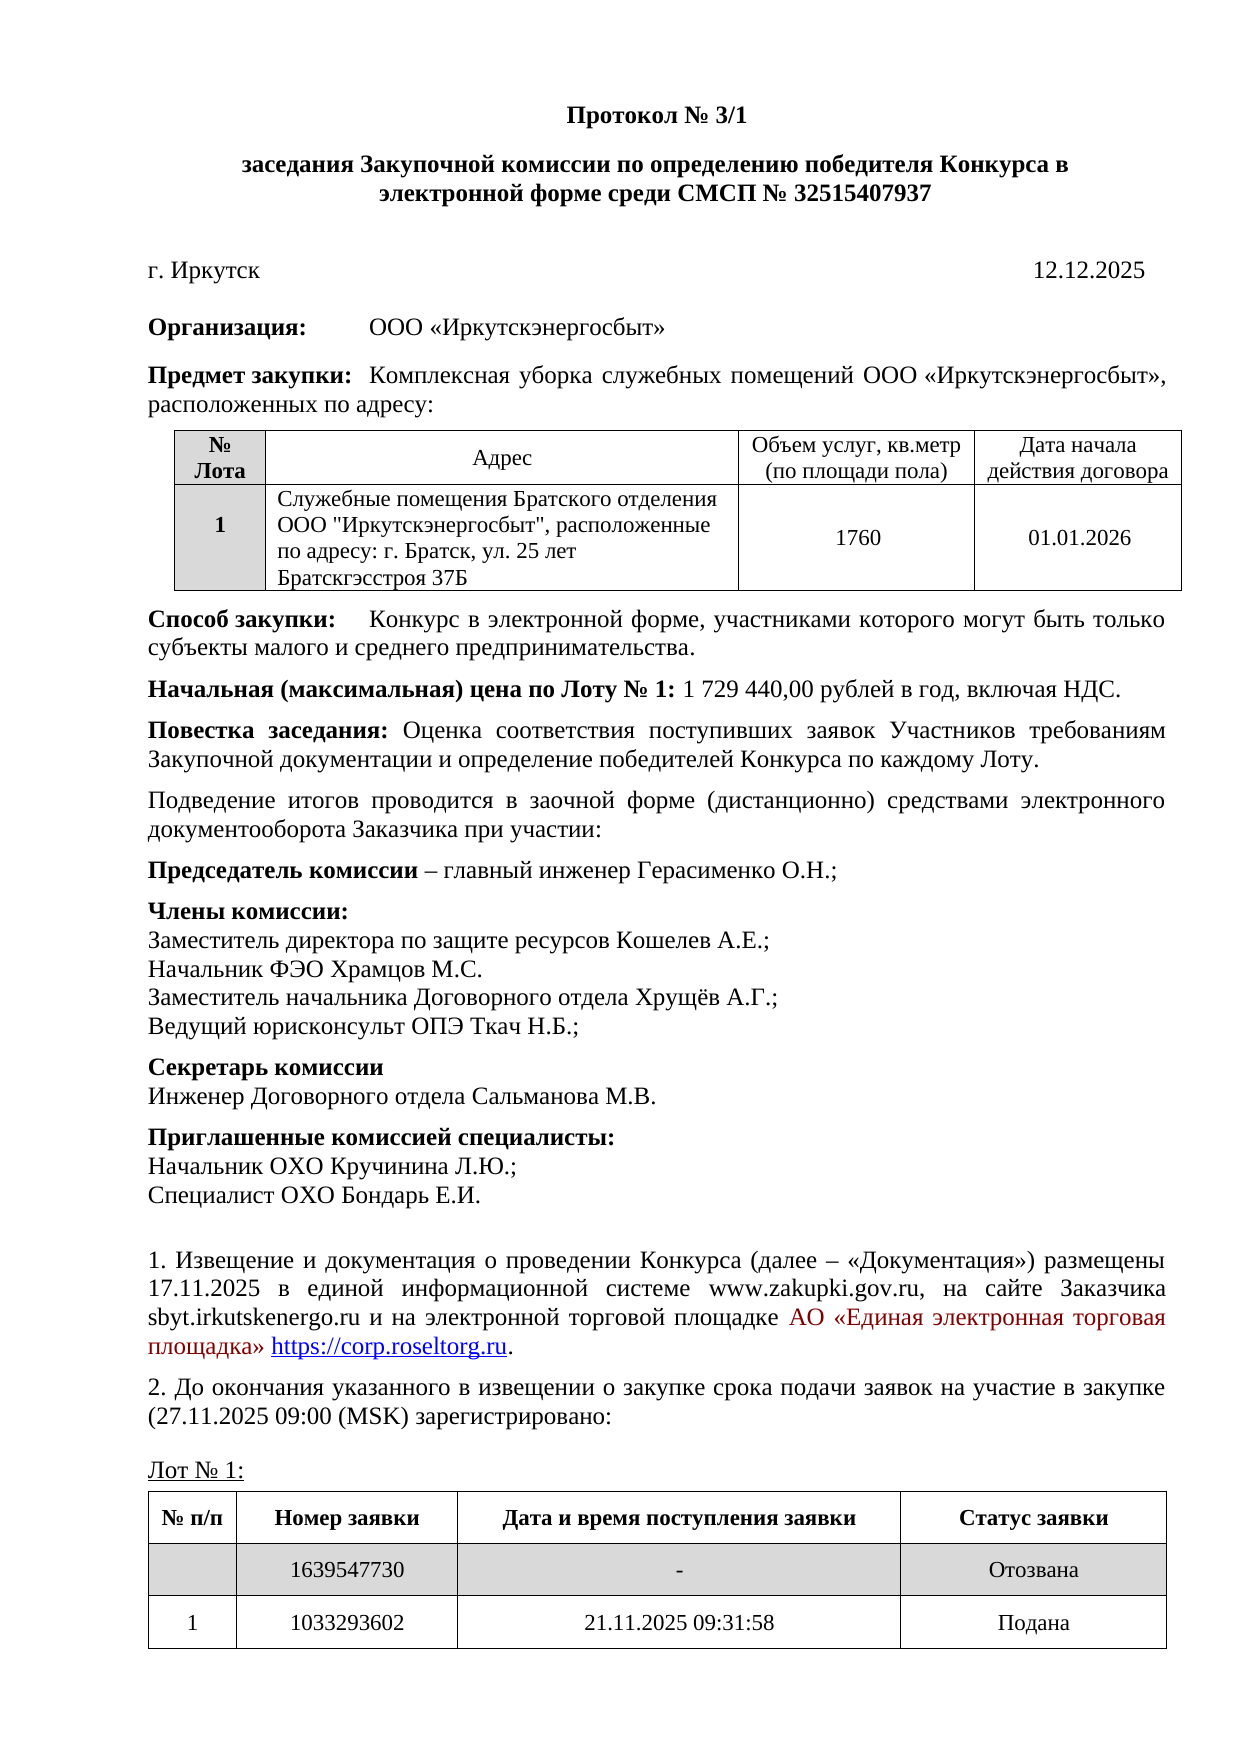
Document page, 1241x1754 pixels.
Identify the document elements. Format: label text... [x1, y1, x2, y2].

text Секретарь комиссии [148, 1052, 1166, 1081]
text Специалист ОХО Бондарь Е.И. [148, 1180, 1166, 1209]
table_cell Отозвана [901, 1544, 1166, 1595]
text г. Иркутск 12.12.2025 [148, 255, 1166, 283]
text Протокол № 3/1 [148, 100, 1166, 129]
table_header Адрес [266, 431, 738, 484]
table_header Номер заявки [237, 1492, 457, 1543]
table_header Статус заявки [901, 1492, 1166, 1543]
table_header № Лота [175, 431, 265, 484]
text Члены комиссии: [148, 896, 1166, 925]
table_header Дата начала действия договора [975, 431, 1181, 484]
table_header Дата и время поступления заявки [458, 1492, 900, 1543]
text 1. Извещение и документация о проведении Конкурса (далее – «Документация») размещены 17.11.2025 в единой информационной системе www.zakupki.gov.ru, на сайте Заказчика sbyt.irkutskenergo.ru и на электронной торговой площадке АО «Единая электронная торговая площадка» https://corp.roseltorg.ru. [148, 1245, 1166, 1360]
text Ведущий юрисконсульт ОПЭ Ткач Н.Б.; [148, 1011, 1166, 1040]
table_cell 1639547730 [237, 1544, 457, 1595]
table_cell Служебные помещения Братского отделения ООО "Иркутскэнергосбыт", расположенные по адресу: г. Братск, ул. 25 лет Братскгэсстроя 37Б [266, 485, 738, 590]
text Повестка заседания: Оценка соответствия поступивших заявок Участников требованиям Закупочной документации и определение победителей Конкурса по каждому Лоту. [148, 715, 1166, 772]
text Заместитель директора по защите ресурсов Кошелев А.Е.; [148, 925, 1166, 954]
text Организация: ООО «Иркутскэнергосбыт» [148, 312, 1166, 340]
text Председатель комиссии – главный инженер Герасименко О.Н.; [148, 855, 1166, 884]
table_header № п/п [149, 1492, 236, 1543]
table_cell 1 [175, 485, 265, 590]
text Начальник ОХО Кручинина Л.Ю.; [148, 1151, 1166, 1180]
table_cell 21.11.2025 09:31:58 [458, 1596, 900, 1648]
table_cell 01.01.2026 [975, 485, 1181, 590]
table_cell - [458, 1544, 900, 1595]
text Подведение итогов проводится в заочной форме (дистанционно) средствами электронного документооборота Заказчика при участии: [148, 785, 1166, 842]
table_cell [149, 1544, 236, 1595]
table_cell 1760 [739, 485, 974, 590]
text Лот № 1: [148, 1455, 1166, 1483]
text Начальник ФЭО Храмцов М.С. [148, 954, 1166, 982]
table_cell 1 [149, 1596, 236, 1648]
text Способ закупки: Конкурс в электронной форме, участниками которого могут быть только субъекты малого и среднего предпринимательства. [148, 604, 1166, 661]
table_header заседания Закупочной комиссии по определению победителя Конкурса в электронной форме среди СМСП № 32515407937 [159, 149, 1152, 219]
text Инженер Договорного отдела Сальманова М.В. [148, 1081, 1166, 1110]
table_cell Подана [901, 1596, 1166, 1648]
text Начальная (максимальная) цена по Лоту № 1: 1 729 440,00 рублей в год, включая НДС. [148, 674, 1166, 702]
text Приглашенные комиссией специалисты: [148, 1122, 1166, 1151]
text Предмет закупки: Комплексная уборка служебных помещений ООО «Иркутскэнергосбыт», расположенных по адресу: [148, 360, 1166, 417]
text 2. До окончания указанного в извещении о закупке срока подачи заявок на участие в закупке (27.11.2025 09:00 (MSK) зарегистрировано: [148, 1372, 1166, 1430]
text Заместитель начальника Договорного отдела Хрущёв А.Г.; [148, 982, 1166, 1011]
table_header Объем услуг, кв.метр (по площади пола) [739, 431, 974, 484]
table_cell 1033293602 [237, 1596, 457, 1648]
